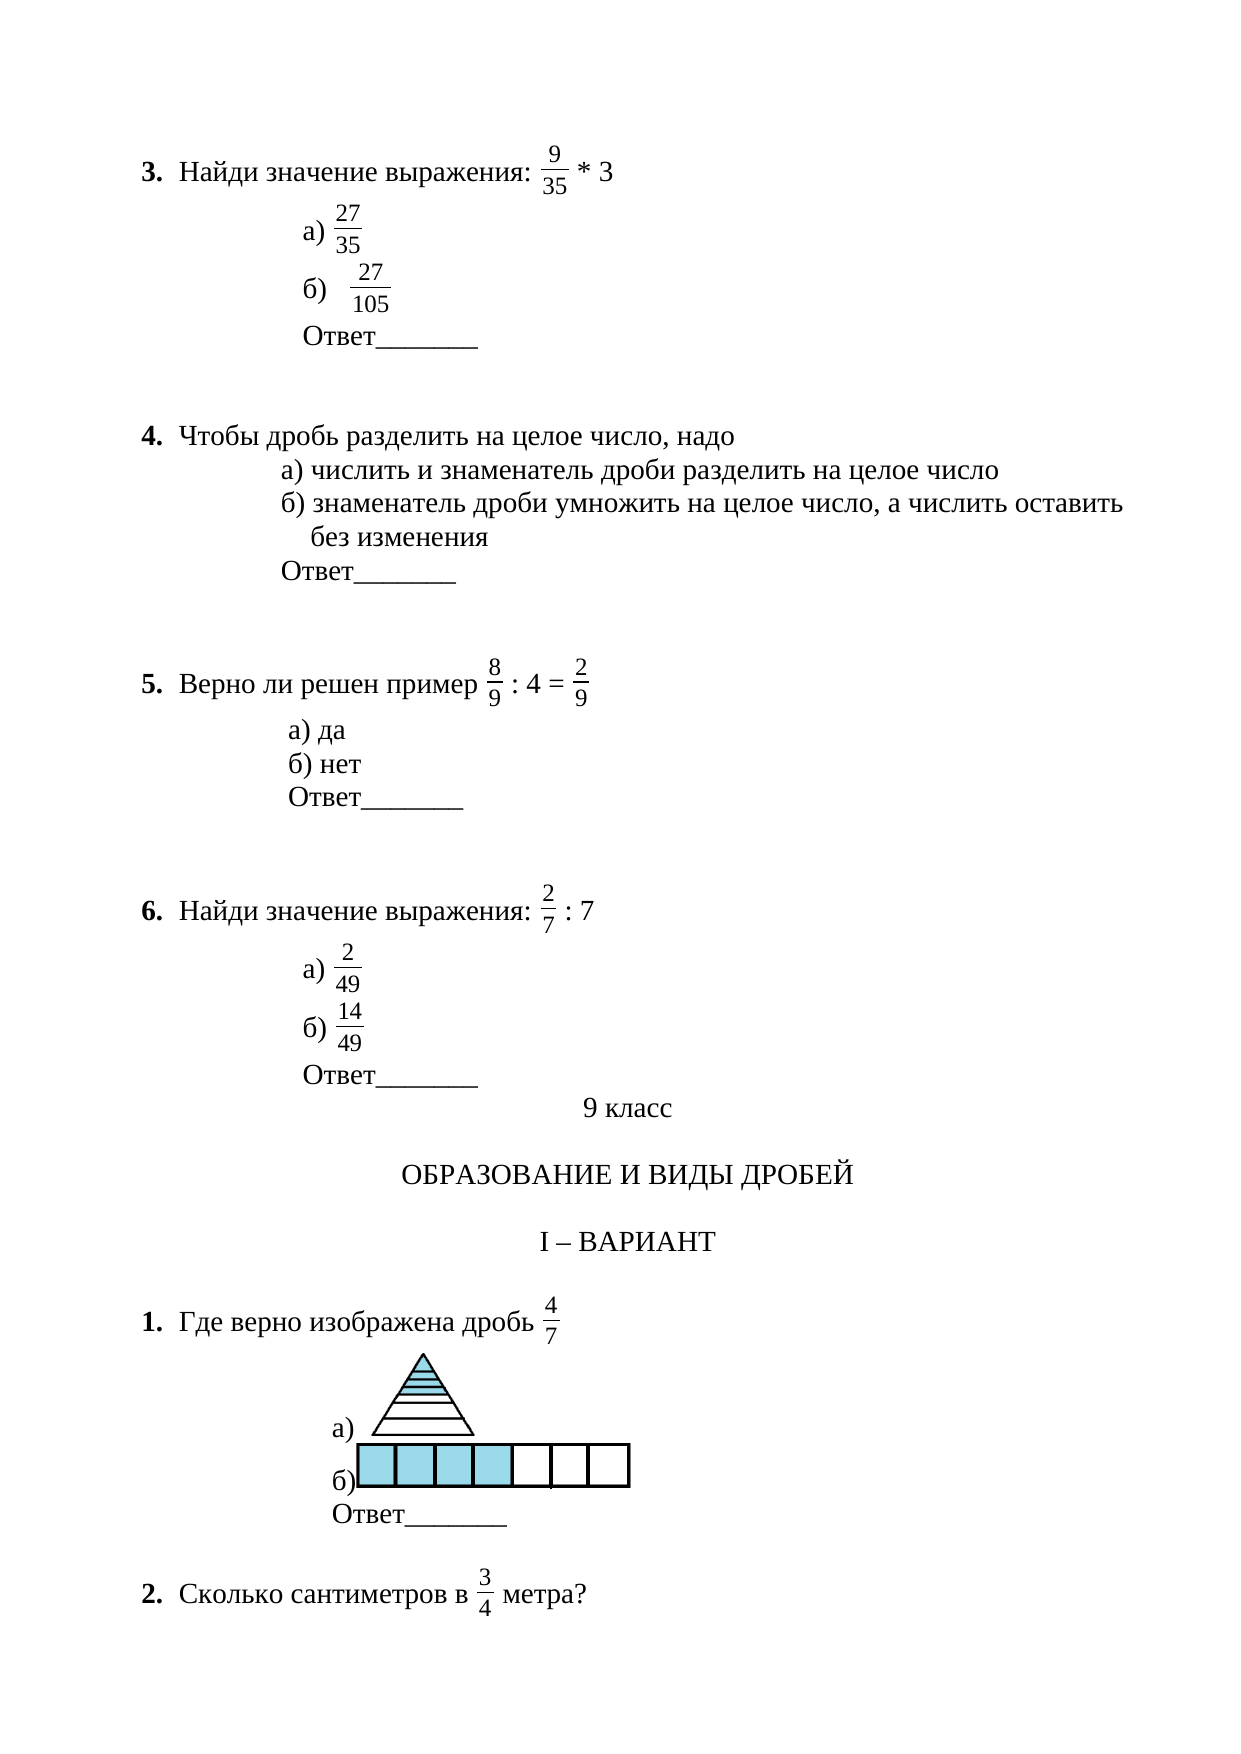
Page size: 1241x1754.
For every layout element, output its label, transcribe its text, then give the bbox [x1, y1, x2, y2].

list Где верно изображена дробь [141, 1292, 1152, 1351]
list Ответ_______ [178, 318, 1152, 351]
list а) [178, 939, 1152, 998]
text I – ВАРИАНТ [103, 1224, 1152, 1258]
text 9 класс [103, 1090, 1152, 1124]
list Чтобы дробь разделить на целое число, надо [141, 418, 1152, 452]
list б) [178, 259, 1152, 318]
list а) [178, 200, 1152, 259]
list Ответ_______ [178, 779, 1152, 813]
list Найди значение выражения: * 3 [141, 141, 1152, 200]
list Ответ_______ [178, 1497, 1152, 1530]
list Сколько сантиметров в метра? [141, 1564, 1152, 1623]
list Ответ_______ [178, 553, 1152, 586]
picture [361, 1350, 477, 1438]
list Найди значение выражения: : 7 [141, 880, 1152, 939]
picture [356, 1443, 633, 1491]
list б) нет [178, 746, 1152, 779]
list Ответ_______ [178, 1057, 1152, 1090]
list а) да [178, 712, 1152, 746]
text а) числить и знаменатель дроби разделить на целое число [178, 452, 1152, 486]
text б) знаменатель дроби умножить на целое число, а числить оставить без изменения [178, 486, 1152, 553]
list б) [178, 998, 1152, 1057]
list а) [178, 1351, 1152, 1443]
text ОБРАЗОВАНИЕ И ВИДЫ ДРОБЕЙ [103, 1157, 1152, 1191]
list Верно ли решен пример : 4 = [141, 653, 1152, 712]
